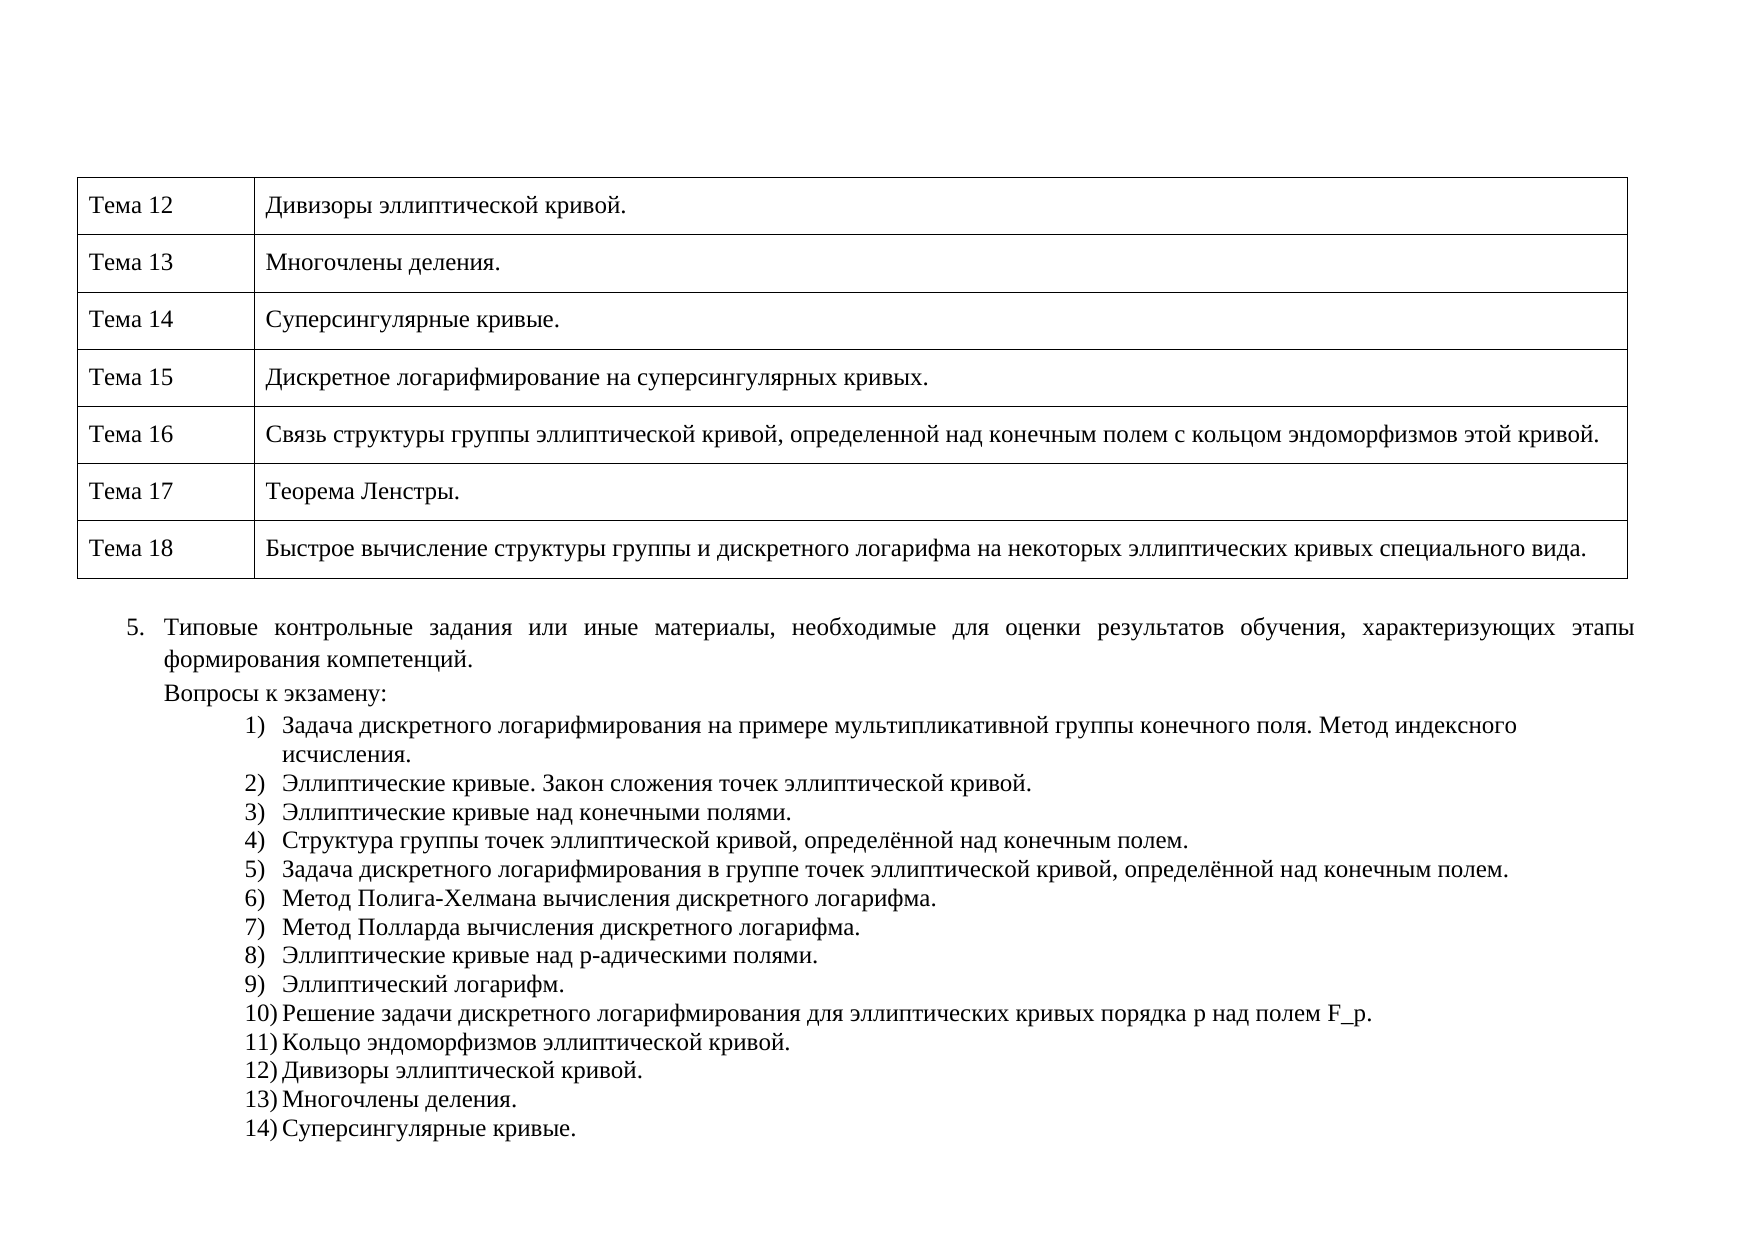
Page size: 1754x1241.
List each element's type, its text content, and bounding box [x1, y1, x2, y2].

list Метод Полларда вычисления дискретного логарифма. [244, 912, 1636, 941]
table_cell Тема 17 [78, 464, 254, 520]
table_cell Многочлены деления. [255, 235, 1627, 292]
list Дивизоры эллиптической кривой. [244, 1056, 1636, 1084]
table_cell Дискретное логарифмирование на суперсингулярных кривых. [255, 350, 1627, 406]
list Суперсингулярные кривые. [244, 1113, 1636, 1142]
table_cell Дивизоры эллиптической кривой. [255, 178, 1627, 234]
table_cell Тема 14 [78, 293, 254, 349]
list Решение задачи дискретного логарифмирования для эллиптических кривых порядка p над полем F_p. [244, 998, 1636, 1027]
list Задача дискретного логарифмирования в группе точек эллиптической кривой, определённой над конечным полем. [244, 854, 1636, 883]
list Вопросы к экзамену: [164, 678, 1636, 706]
table_cell Тема 15 [78, 350, 254, 406]
table_cell Суперсингулярные кривые. [255, 293, 1627, 349]
table_cell Быстрое вычисление структуры группы и дискретного логарифма на некоторых эллиптических кривых специального вида. [255, 521, 1627, 577]
list Метод Полига-Хелмана вычисления дискретного логарифма. [244, 883, 1636, 912]
table_cell Теорема Ленстры. [255, 464, 1627, 520]
list Эллиптические кривые над конечными полями. [244, 797, 1636, 826]
table_cell Тема 18 [78, 521, 254, 577]
list Эллиптический логарифм. [244, 969, 1636, 998]
list Типовые контрольные задания или иные материалы, необходимые для оценки результатов обучения, характеризующих этапы формирования компетенций. [126, 612, 1636, 673]
table_cell Связь структуры группы эллиптической кривой, определенной над конечным полем с кольцом эндоморфизмов этой кривой. [255, 407, 1627, 463]
list Кольцо эндоморфизмов эллиптической кривой. [244, 1027, 1636, 1056]
list Многочлены деления. [244, 1084, 1636, 1113]
table_cell Тема 13 [78, 235, 254, 292]
list Задача дискретного логарифмирования на примере мультипликативной группы конечного поля. Метод индексного исчисления. [244, 711, 1636, 768]
list Структура группы точек эллиптической кривой, определённой над конечным полем. [244, 826, 1636, 854]
list Эллиптические кривые. Закон сложения точек эллиптической кривой. [244, 768, 1636, 797]
list Эллиптические кривые над p-адическими полями. [244, 941, 1636, 969]
table_cell Тема 16 [78, 407, 254, 463]
table_cell Тема 12 [78, 178, 254, 234]
